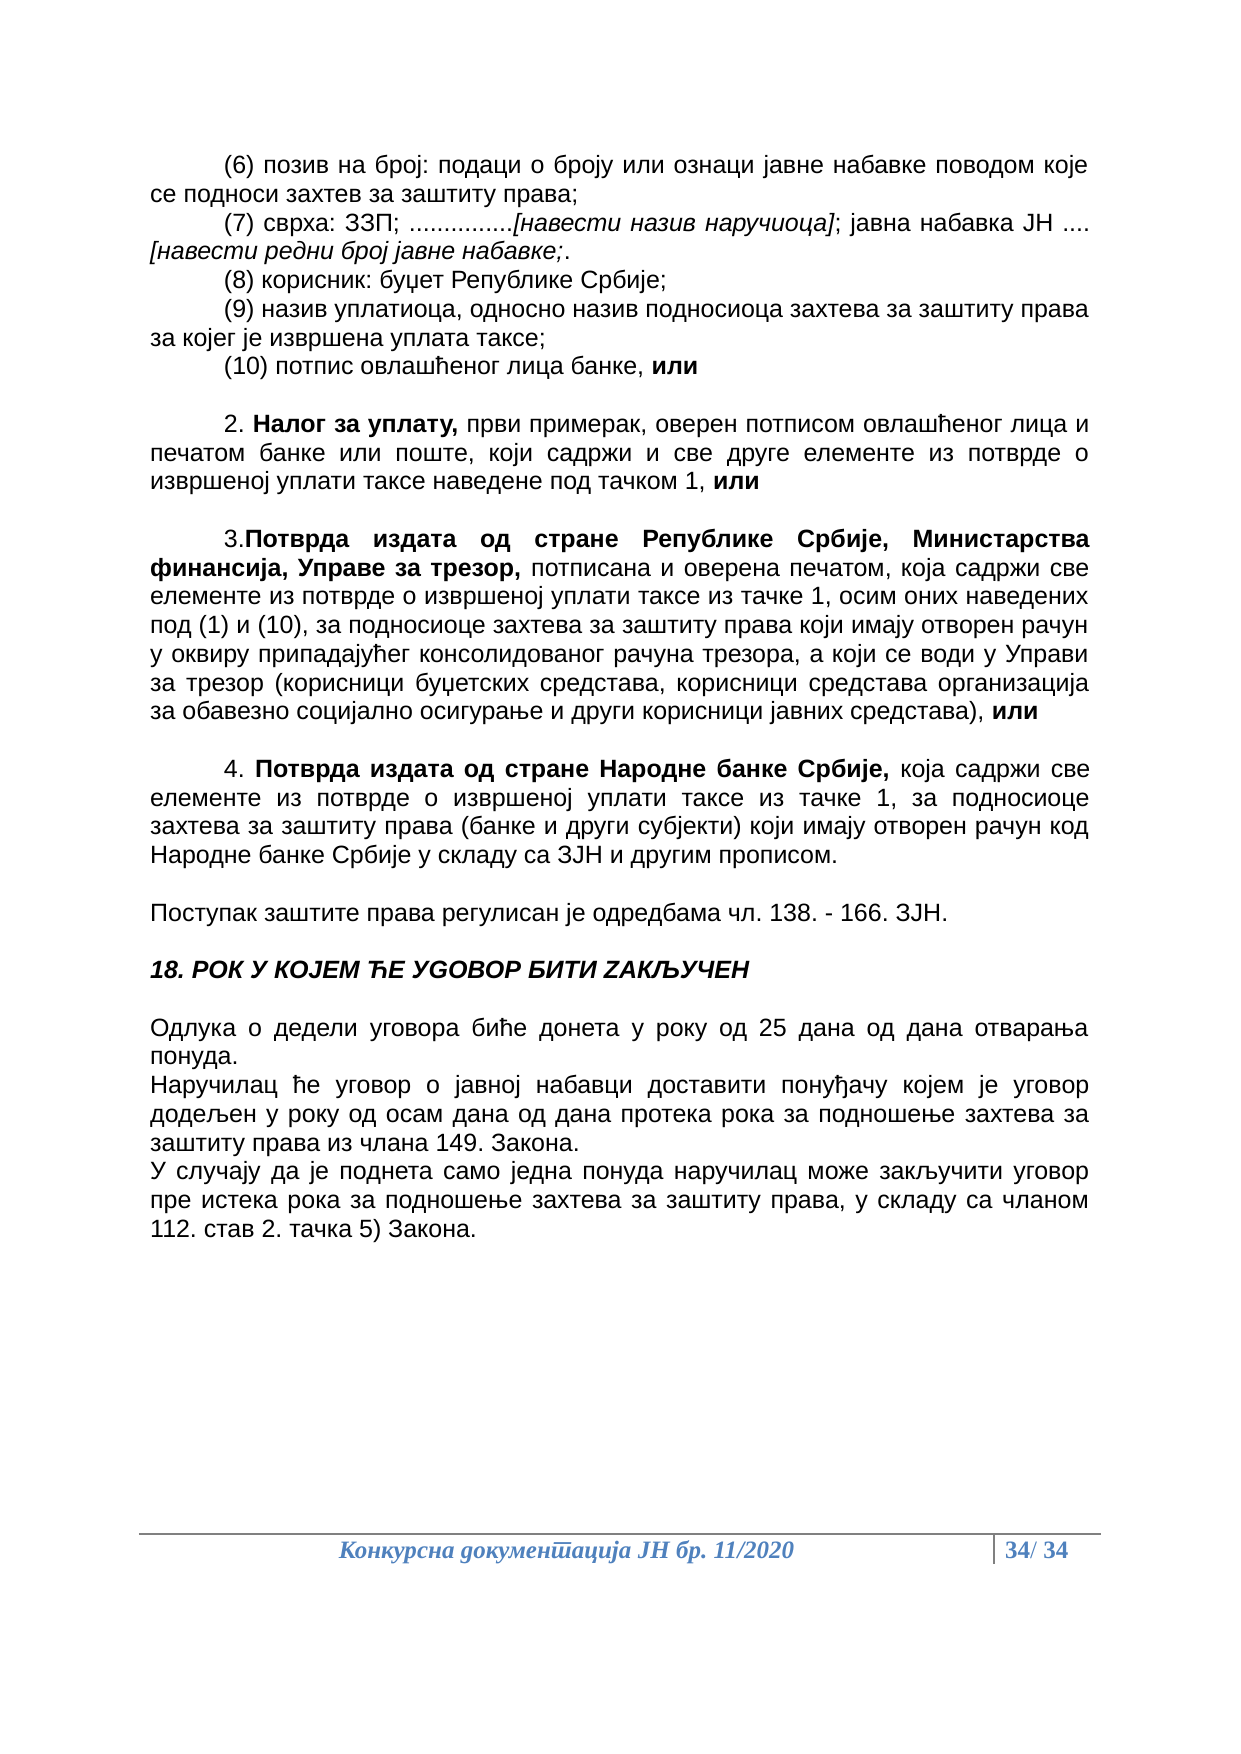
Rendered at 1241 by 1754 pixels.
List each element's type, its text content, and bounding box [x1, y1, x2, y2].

text 18. РОК У КОЈEМ ЋE УGОВОР БИТИ ZАКЉУЧEН [150, 955, 1090, 984]
text 2. Налог за уплату, први примерак, оверен потписом овлашћеног лица и печатом банке или поште, који садржи и све друге елементе из потврде о извршеној уплати таксе наведене под тачком 1, или [150, 409, 1090, 495]
text Поступак заштите права регулисан је одредбама чл. 138. - 166. ЗЈН. [150, 897, 1090, 926]
text 3.Потврда издата од стране Републике Србије, Министарства финансија, Управе за трезор, потписана и оверена печатом, која садржи све елементе из потврде о извршеној уплати таксе из тачке 1, осим оних наведених под (1) и (10), за подносиоце захтева за заштиту права који имају отворен рачун у оквиру припадајућег консолидованог рачуна трезора, а који се води у Управи за трезор (корисници буџетских средстава, корисници средстава организација за обавезно социјално осигурање и други корисници јавних средстава), или [150, 524, 1090, 725]
text Наручилац ће уговор о јавној набавци доставити понуђачу којем је уговор додељен у року од осам дана од дана протека рока за подношење захтева за заштиту права из члана 149. Закона. [150, 1070, 1090, 1156]
text (7) сврха: ЗЗП; ...............[навести назив наручиоца]; јавна набавка ЈН ....[навести редни број јавне набавке;. [150, 207, 1090, 265]
text Одлука о дедели уговора биће донета у року од 25 дана од дана отварања понуда. [150, 1012, 1090, 1070]
text (9) назив уплатиоца, односно назив подносиоца захтева за заштиту права за којег је извршена уплата таксе; [150, 294, 1090, 351]
text (10) потпис овлашћеног лица банке, или [150, 351, 1090, 380]
text 4. Потврда издата од стране Народне банке Србије, која садржи све елементе из потврде о извршеној уплати таксе из тачке 1, за подносиоце захтева за заштиту права (банке и други субјекти) који имају отворен рачун код Народне банке Србије у складу са ЗЈН и другим прописом. [150, 754, 1090, 869]
text (6) позив на број: подаци о броју или ознаци јавне набавке поводом које се подноси захтев за заштиту права; [150, 150, 1090, 207]
text (8) корисник: буџет Републике Србије; [150, 265, 1090, 294]
text У случају да је поднета само једна понуда наручилац може закључити уговор пре истека рока за подношење захтева за заштиту права, у складу са чланом 112. став 2. тачка 5) Закона. [150, 1156, 1090, 1242]
